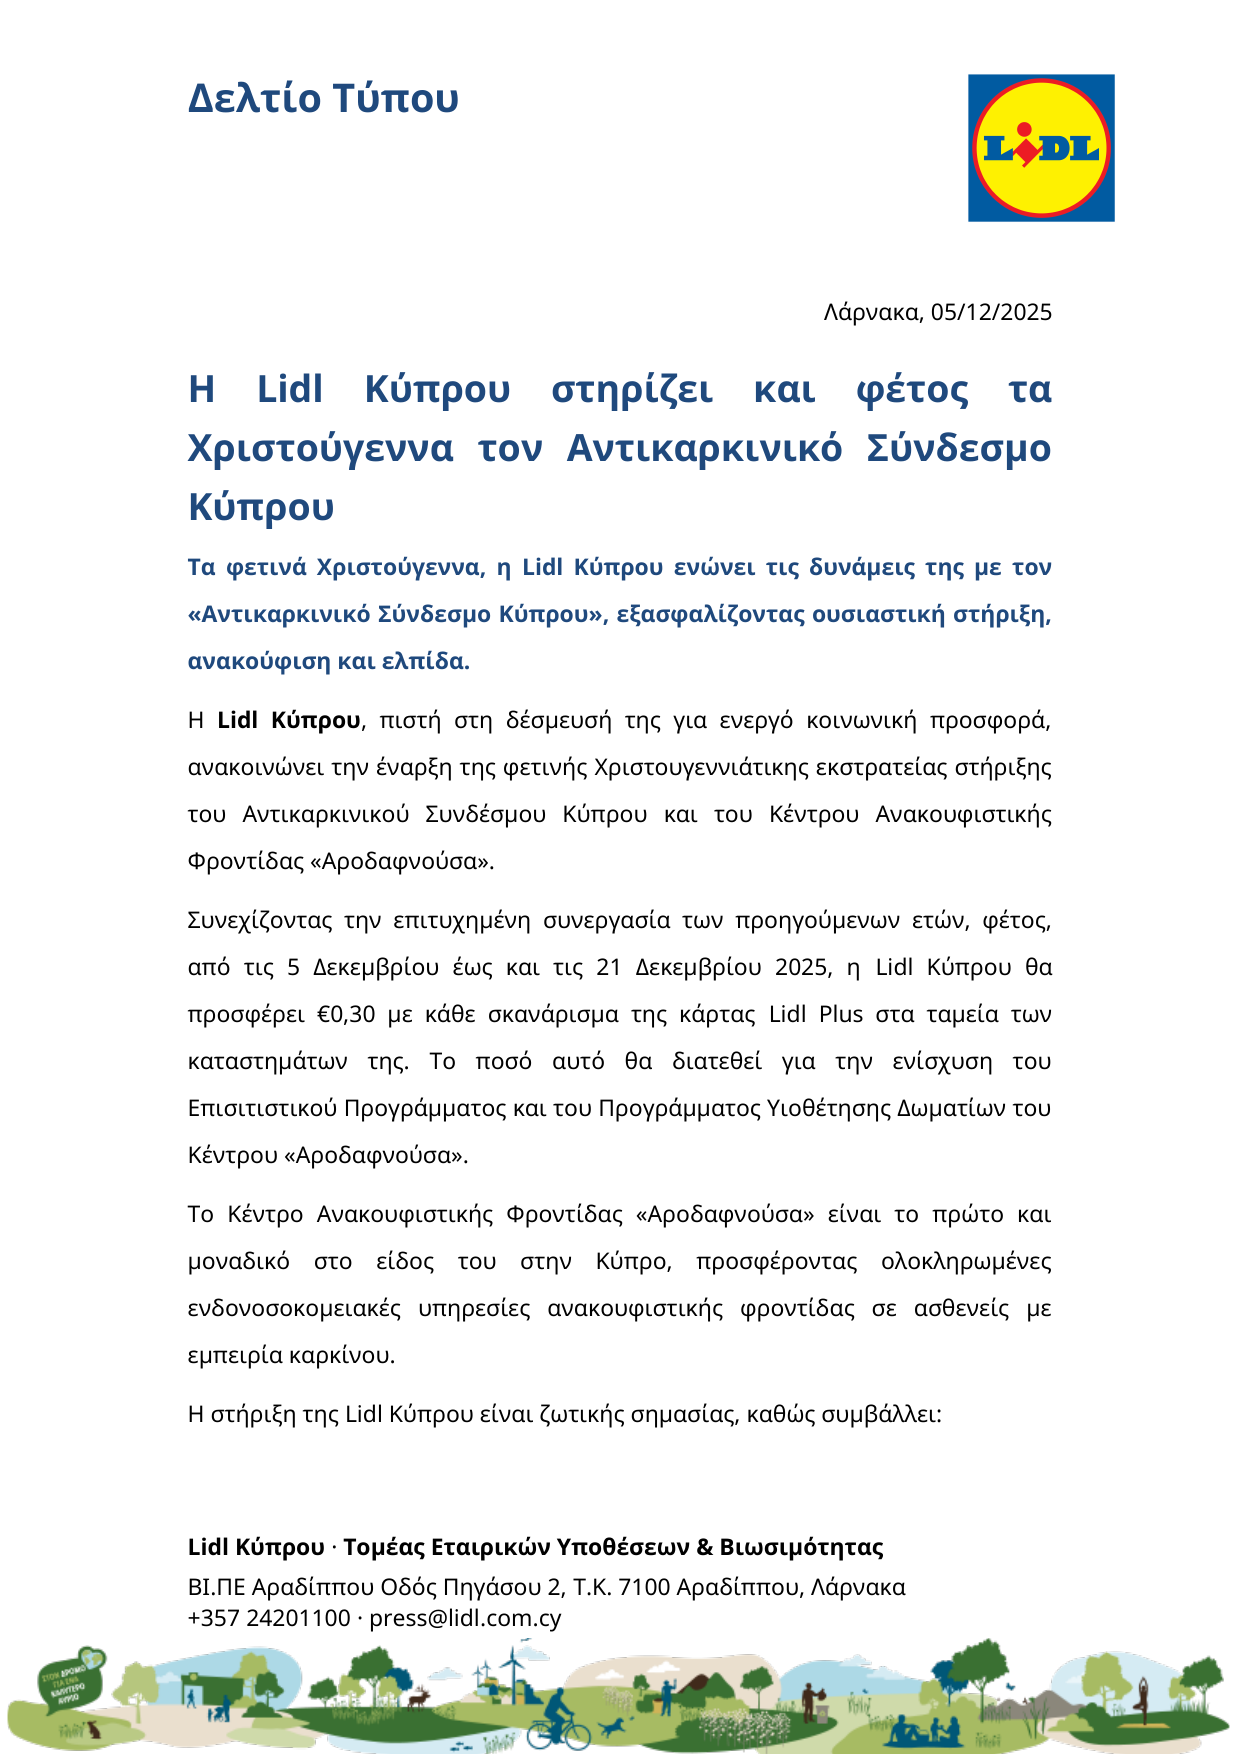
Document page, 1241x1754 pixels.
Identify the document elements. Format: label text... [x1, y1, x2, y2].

text Η Lidl Κύπρου, πιστή στη δέσμευσή της για ενεργό κοινωνική προσφορά, ανακοινώνει την έναρξη της φετινής Χριστουγεννιάτικης εκστρατείας στήριξης του Αντικαρκινικού Συνδέσμου Κύπρου και του Κέντρου Ανακουφιστικής Φροντίδας «Αροδαφνούσα». [187, 704, 1053, 876]
text Η στήριξη της Lidl Κύπρου είναι ζωτικής σημασίας, καθώς συμβάλλει: [187, 1398, 1053, 1429]
text Τα φετινά Χριστούγεννα, η Lidl Κύπρου ενώνει τις δυνάμεις της με τον «Αντικαρκινικό Σύνδεσμο Κύπρου», εξασφαλίζοντας ουσιαστική στήριξη, ανακούφιση και ελπίδα. [187, 551, 1053, 676]
text Το Κέντρο Ανακουφιστικής Φροντίδας «Αροδαφνούσα» είναι το πρώτο και μοναδικό στο είδος του στην Κύπρο, προσφέροντας ολοκληρωμένες ενδονοσοκομειακές υπηρεσίες ανακουφιστικής φροντίδας σε ασθενείς με εμπειρία καρκίνου. [187, 1198, 1053, 1370]
picture [6, 1638, 1233, 1754]
text Συνεχίζοντας την επιτυχημένη συνεργασία των προηγούμενων ετών, φέτος, από τις 5 Δεκεμβρίου έως και τις 21 Δεκεμβρίου 2025, η Lidl Κύπρου θα προσφέρει €0,30 με κάθε σκανάρισμα της κάρτας Lidl Plus στα ταμεία των καταστημάτων της. Το ποσό αυτό θα διατεθεί για την ενίσχυση του Επισιτιστικού Προγράμματος και του Προγράμματος Υιοθέτησης Δωματίων του Κέντρου «Αροδαφνούσα». [187, 904, 1053, 1170]
picture [967, 73, 1116, 223]
text Η Lidl Κύπρου στηρίζει και φέτος τα Χριστούγεννα τον Αντικαρκινικό Σύνδεσμο Κύπρου [187, 363, 1053, 531]
text Λάρνακα, 05/12/2025 [187, 296, 1053, 327]
